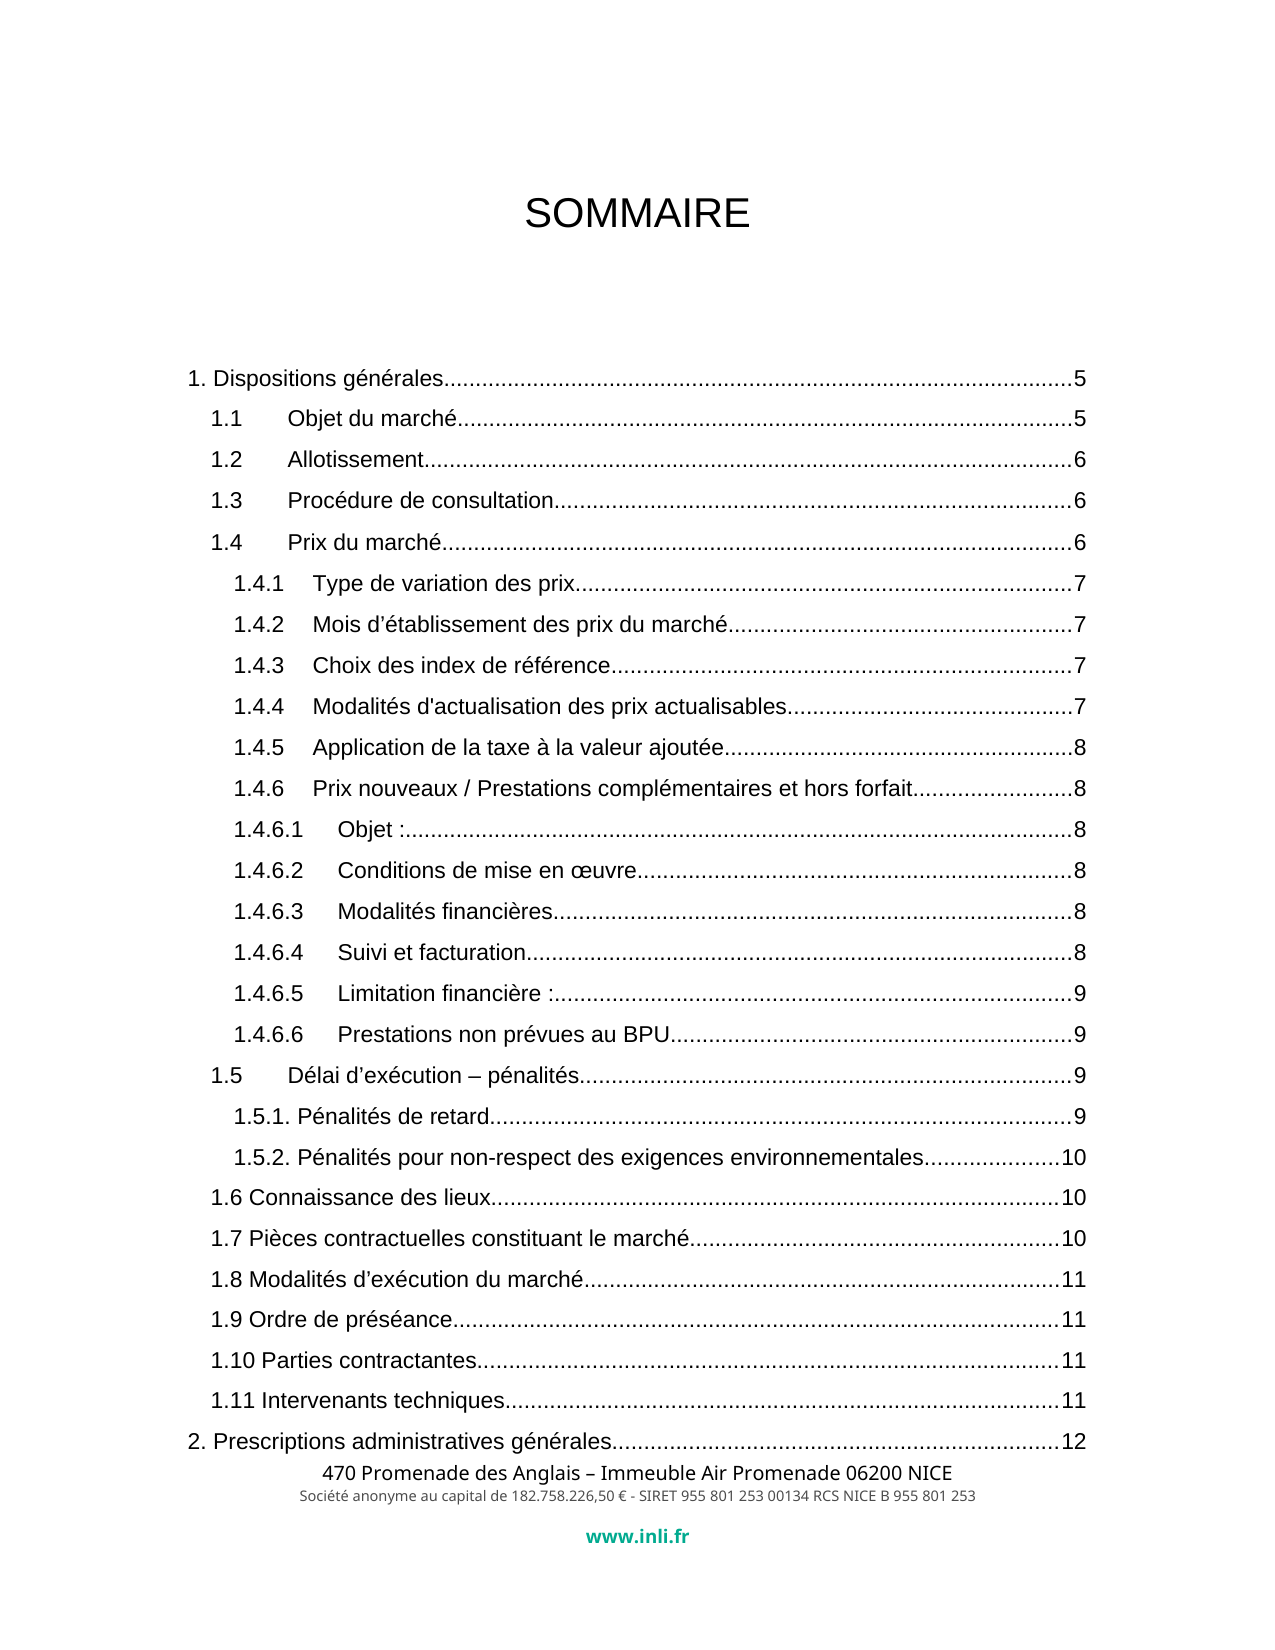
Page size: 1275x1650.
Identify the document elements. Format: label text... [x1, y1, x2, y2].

text SOMMAIRE [187, 188, 1087, 267]
